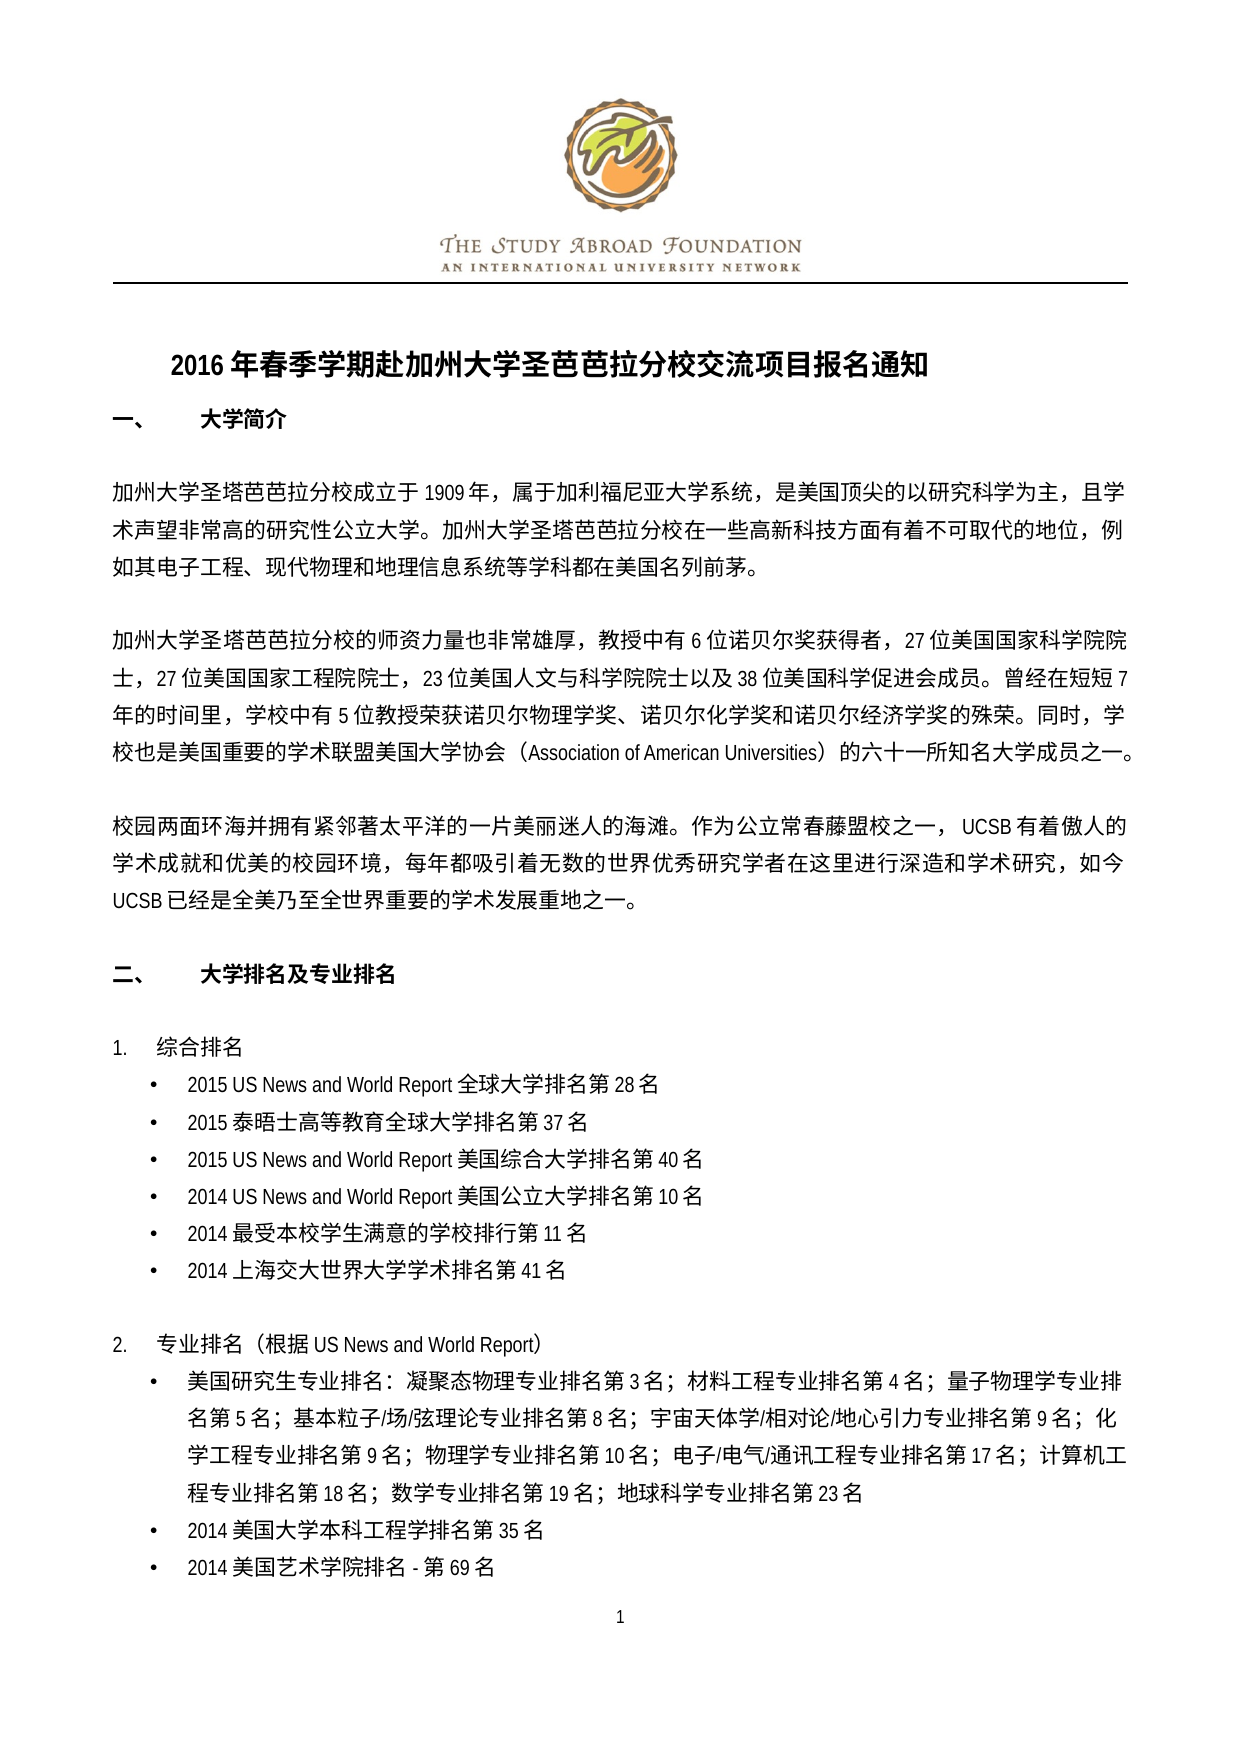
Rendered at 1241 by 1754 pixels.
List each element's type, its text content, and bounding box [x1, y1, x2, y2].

list 2015 US News and World Report全球大学排名第28名 [150, 1067, 1128, 1099]
list 2015 US News and World Report美国综合大学排名第40名 [150, 1141, 1128, 1174]
list 专业排名（根据US News and World Report） [112, 1326, 1128, 1359]
list 美国研究生专业排名：凝聚态物理专业排名第3名；材料工程专业排名第4名；量子物理学专业排名第5名；基本粒子/场/弦理论专业排名第8名；宇宙天体学/相对论/地心引力专业排名第9名；化学工程专业排名第9名；物理学专业排名第10名；电子/电气/通讯工程专业排名第17名；计算机工程专业排名第18名；数学专业排名第19名；地球科学专业排名第23名 [150, 1363, 1128, 1508]
list 大学简介 [112, 402, 1128, 434]
list 2014 美国艺术学院排名 - 第69名 [150, 1550, 1128, 1582]
list 2014 上海交大世界大学学术排名第41名 [150, 1253, 1128, 1285]
picture [428, 88, 813, 281]
list 2014 最受本校学生满意的学校排行第11名 [150, 1216, 1128, 1248]
list 2015 泰晤士高等教育全球大学排名第37名 [150, 1104, 1128, 1137]
list 加州大学圣塔芭芭拉分校的师资力量也非常雄厚，教授中有6位诺贝尔奖获得者，27位美国国家科学院院士，27位美国国家工程院院士，23位美国人文与科学院院士以及38位美国科学促进会成员。曾经在短短7年的时间里，学校中有5位教授荣获诺贝尔物理学奖、诺贝尔化学奖和诺贝尔经济学奖的殊荣。同时，学校也是美国重要的学术联盟美国大学协会（Association of American Universities）的六十一所知名大学成员之一。 [112, 623, 1128, 767]
list 加州大学圣塔芭芭拉分校成立于1909年，属于加利福尼亚大学系统，是美国顶尖的以研究科学为主，且学术声望非常高的研究性公立大学。加州大学圣塔芭芭拉分校在一些高新科技方面有着不可取代的地位，例如其电子工程、现代物理和地理信息系统等学科都在美国名列前茅。 [112, 475, 1128, 582]
list 2014 US News and World Report美国公立大学排名第10名 [150, 1178, 1128, 1211]
list 综合排名 [112, 1030, 1128, 1062]
list 2014美国大学本科工程学排名第35名 [150, 1513, 1128, 1545]
list 校园两面环海并拥有紧邻著太平洋的一片美丽迷人的海滩。作为公立常春藤盟校之一，UCSB有着傲人的学术成就和优美的校园环境，每年都吸引着无数的世界优秀研究学者在这里进行深造和学术研究，如今UCSB已经是全美乃至全世界重要的学术发展重地之一。 [112, 808, 1128, 915]
list 大学排名及专业排名 [112, 956, 1128, 989]
list 2016年春季学期赴加州大学圣芭芭拉分校交流项目报名通知 [156, 330, 1128, 395]
